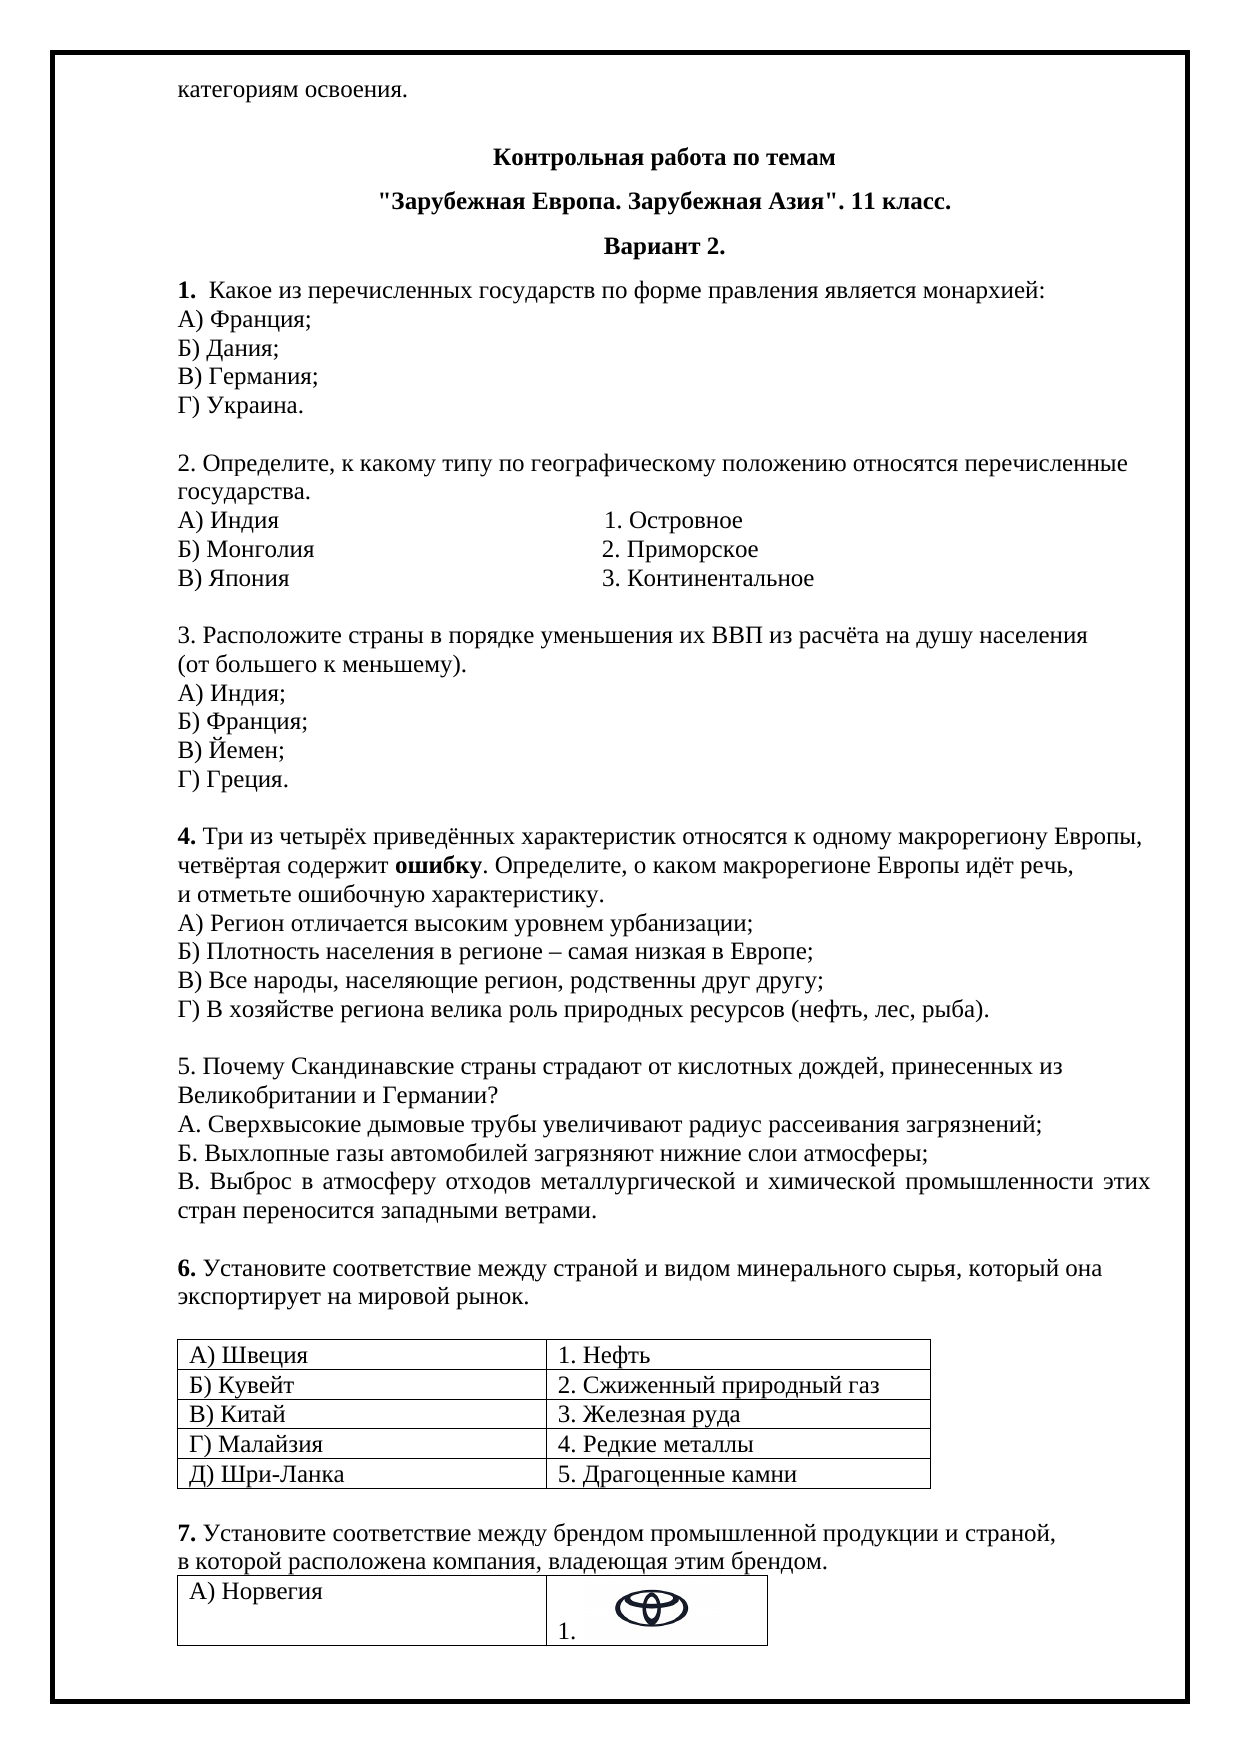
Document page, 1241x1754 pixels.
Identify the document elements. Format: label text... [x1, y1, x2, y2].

table_cell Г) Малайзия [178, 1429, 546, 1458]
text 5. Почему Скандинавские страны страдают от кислотных дождей, принесенных из Великобритании и Германии? [177, 1051, 1152, 1109]
table_header А) Норвегия [178, 1576, 546, 1645]
text А) Франция; [177, 304, 1152, 333]
text Б) Монголия 2. Приморское [177, 534, 1152, 563]
text Контрольная работа по темам [177, 142, 1152, 171]
text Г) Украина. [177, 390, 1152, 419]
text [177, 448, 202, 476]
table_header 1. [547, 1576, 767, 1645]
text 7. Установите соответствие между брендом промышленной продукции и страной, в которой расположена компания, владеющая этим брендом. [828, 1518, 1152, 1575]
table_cell 3. Железная руда [547, 1400, 930, 1428]
text 4. Три из четырёх приведённых характеристик относятся к одному макрорегиону Европы, четвёртая содержит ошибку. Определите, о каком макрорегионе Европы идёт речь, и отметьте ошибочную характеристику. [605, 821, 1152, 908]
table_cell Б) Кувейт [178, 1370, 546, 1398]
text 3. Расположите страны в порядке уменьшения их ВВП из расчёта на душу населения (от большего к меньшему). [467, 620, 1152, 678]
text А) Индия 1. Островное [177, 505, 1152, 534]
text Вариант 2. [177, 231, 1152, 259]
text А) Регион отличается высоким уровнем урбанизации; Б) Плотность населения в регионе – самая низкая в Европе; В) Все народы, населяющие регион, родственны друг другу; Г) В хозяйстве региона велика роль природных ресурсов (нефть, лес, рыба). [177, 908, 1152, 1023]
picture [582, 1576, 721, 1640]
table_cell 4. Редкие металлы [547, 1429, 930, 1458]
table_cell 2. Сжиженный природный газ [547, 1370, 930, 1398]
text Б) Франция; [177, 706, 1152, 735]
text А. Сверхвысокие дымовые трубы увеличивают радиус рассеивания загрязнений; [177, 1109, 1152, 1138]
text В. Выброс в атмосферу отходов металлургической и химической промышленности этих стран переносится западными ветрами. [177, 1166, 1152, 1224]
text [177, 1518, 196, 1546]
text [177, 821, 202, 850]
table_cell Д) Шри-Ланка [178, 1459, 546, 1488]
text В) Йемен; Г) Греция. [177, 735, 1152, 793]
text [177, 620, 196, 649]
table_header 1. Нефть [547, 1340, 930, 1369]
text 1. Какое из перечисленных государств по форме правления является монархией: [177, 275, 1152, 304]
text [177, 74, 1152, 103]
text Б) Дания; [177, 333, 1152, 361]
text В) Япония 3. Континентальное [177, 563, 1152, 591]
text 2. Определите, к какому типу по географическому положению относятся перечисленные государства. [311, 448, 1152, 505]
table_cell В) Китай [178, 1400, 546, 1428]
text В) Германия; [177, 361, 1152, 390]
text А) Индия; [177, 678, 1152, 706]
text Б. Выхлопные газы автомобилей загрязняют нижние слои атмосферы; [177, 1138, 1152, 1166]
table_header А) Швеция [178, 1340, 546, 1369]
text 6. Установите соответствие между страной и видом минерального сырья, который она экспортирует на мировой рынок. [177, 1253, 1152, 1310]
text "Зарубежная Европа. Зарубежная Азия". 11 класс. [177, 186, 1152, 215]
table_cell 5. Драгоценные камни [547, 1459, 930, 1488]
